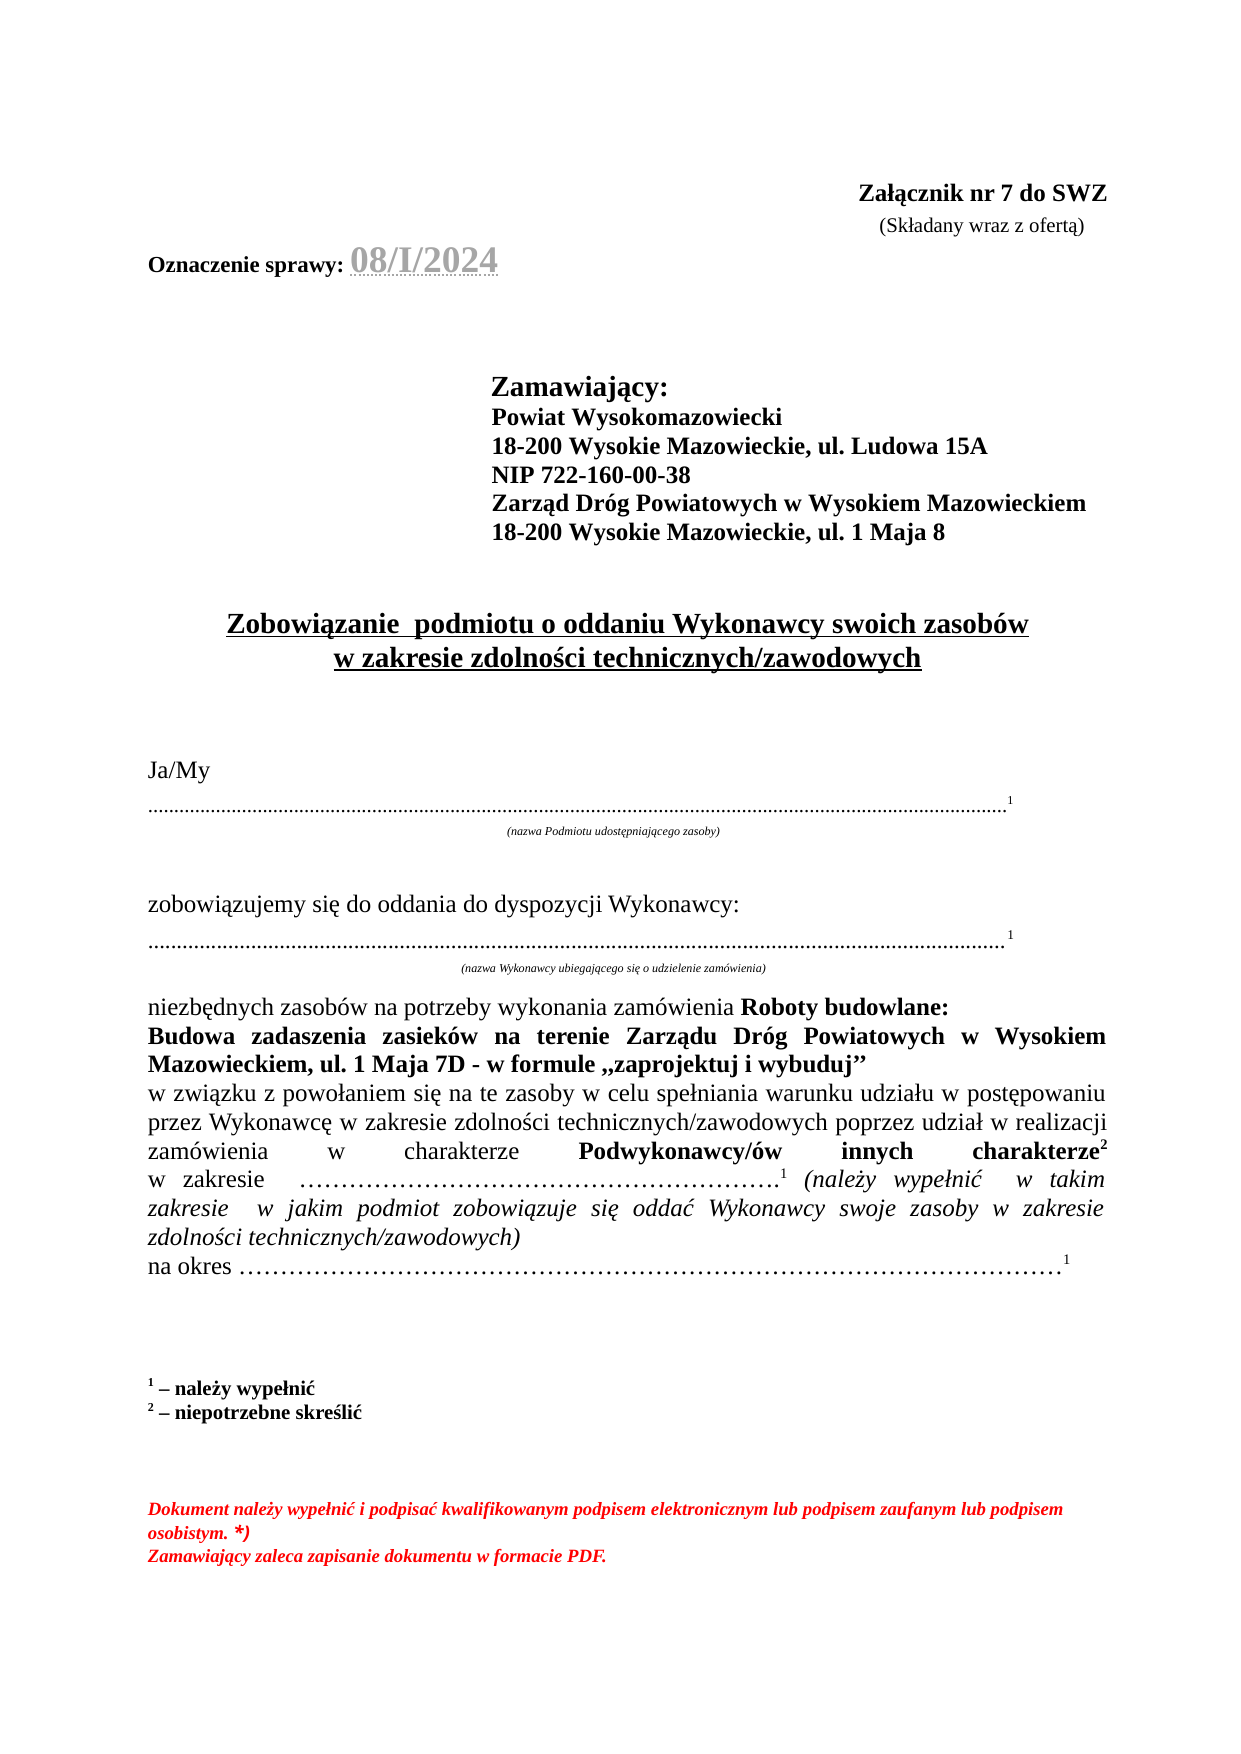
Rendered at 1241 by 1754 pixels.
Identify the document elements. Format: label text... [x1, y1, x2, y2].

text ......................................................................................................................................................1 [148, 927, 1081, 953]
text Powiat Wysokomazowiecki [148, 402, 1107, 431]
text Budowa zadaszenia zasieków na terenie Zarządu Dróg Powiatowych w Wysokiem Mazowieckiem, ul. 1 Maja 7D - w formule ,,zaprojektuj i wybuduj’’ [148, 1021, 1107, 1078]
text (Składany wraz z ofertą) [148, 213, 1107, 237]
text Ja/My [148, 755, 1081, 784]
text (nazwa Wykonawcy ubiegającego się o udzielenie zamówienia) [148, 961, 1081, 985]
text na okres ………………………………………………………………………………………1 [148, 1251, 1108, 1279]
text Dokument należy wypełnić i podpisać kwalifikowanym podpisem elektronicznym lub podpisem zaufanym lub podpisem osobistym. *) [148, 1498, 1107, 1545]
text zobowiązujemy się do oddania do dyspozycji Wykonawcy: [148, 889, 1081, 918]
text 18-200 Wysokie Mazowieckie, ul. Ludowa 15A [148, 431, 1107, 460]
text w zakresie zdolności technicznych/zawodowych [148, 640, 1107, 674]
text 1 – należy wypełnić [148, 1376, 1107, 1399]
text Załącznik nr 7 do SWZ [148, 178, 1107, 207]
text .....................................................................................................................................................................1 [148, 793, 1081, 817]
text niezbędnych zasobów na potrzeby wykonania zamówienia Roboty budowlane: [148, 992, 1107, 1021]
text 2 – niepotrzebne skreślić [148, 1399, 1107, 1424]
text 18-200 Wysokie Mazowieckie, ul. 1 Maja 8 [148, 517, 1107, 546]
text w związku z powołaniem się na te zasoby w celu spełniania warunku udziału w postępowaniu przez Wykonawcę w zakresie zdolności technicznych/zawodowych poprzez udział w realizacji zamówienia w charakterze Podwykonawcy/ów innych charakterze2 w zakresie ………………………………………………….1 (należy wypełnić w takim zakresie w jakim podmiot zobowiązuje się oddać Wykonawcy swoje zasoby w zakresie zdolności technicznych/zawodowych) [148, 1078, 1107, 1251]
text (nazwa Podmiotu udostępniającego zasoby) [148, 824, 1081, 848]
text Zamawiający: [148, 369, 1107, 402]
text NIP 722-160-00-38 [148, 460, 1107, 488]
text Oznaczenie sprawy: 08/I/2024 [148, 237, 1107, 280]
text Zobowiązanie podmiotu o oddaniu Wykonawcy swoich zasobów [148, 607, 1107, 640]
text Zamawiający zaleca zapisanie dokumentu w formacie PDF. [148, 1545, 1107, 1567]
text Zarząd Dróg Powiatowych w Wysokiem Mazowieckiem [148, 488, 1107, 517]
